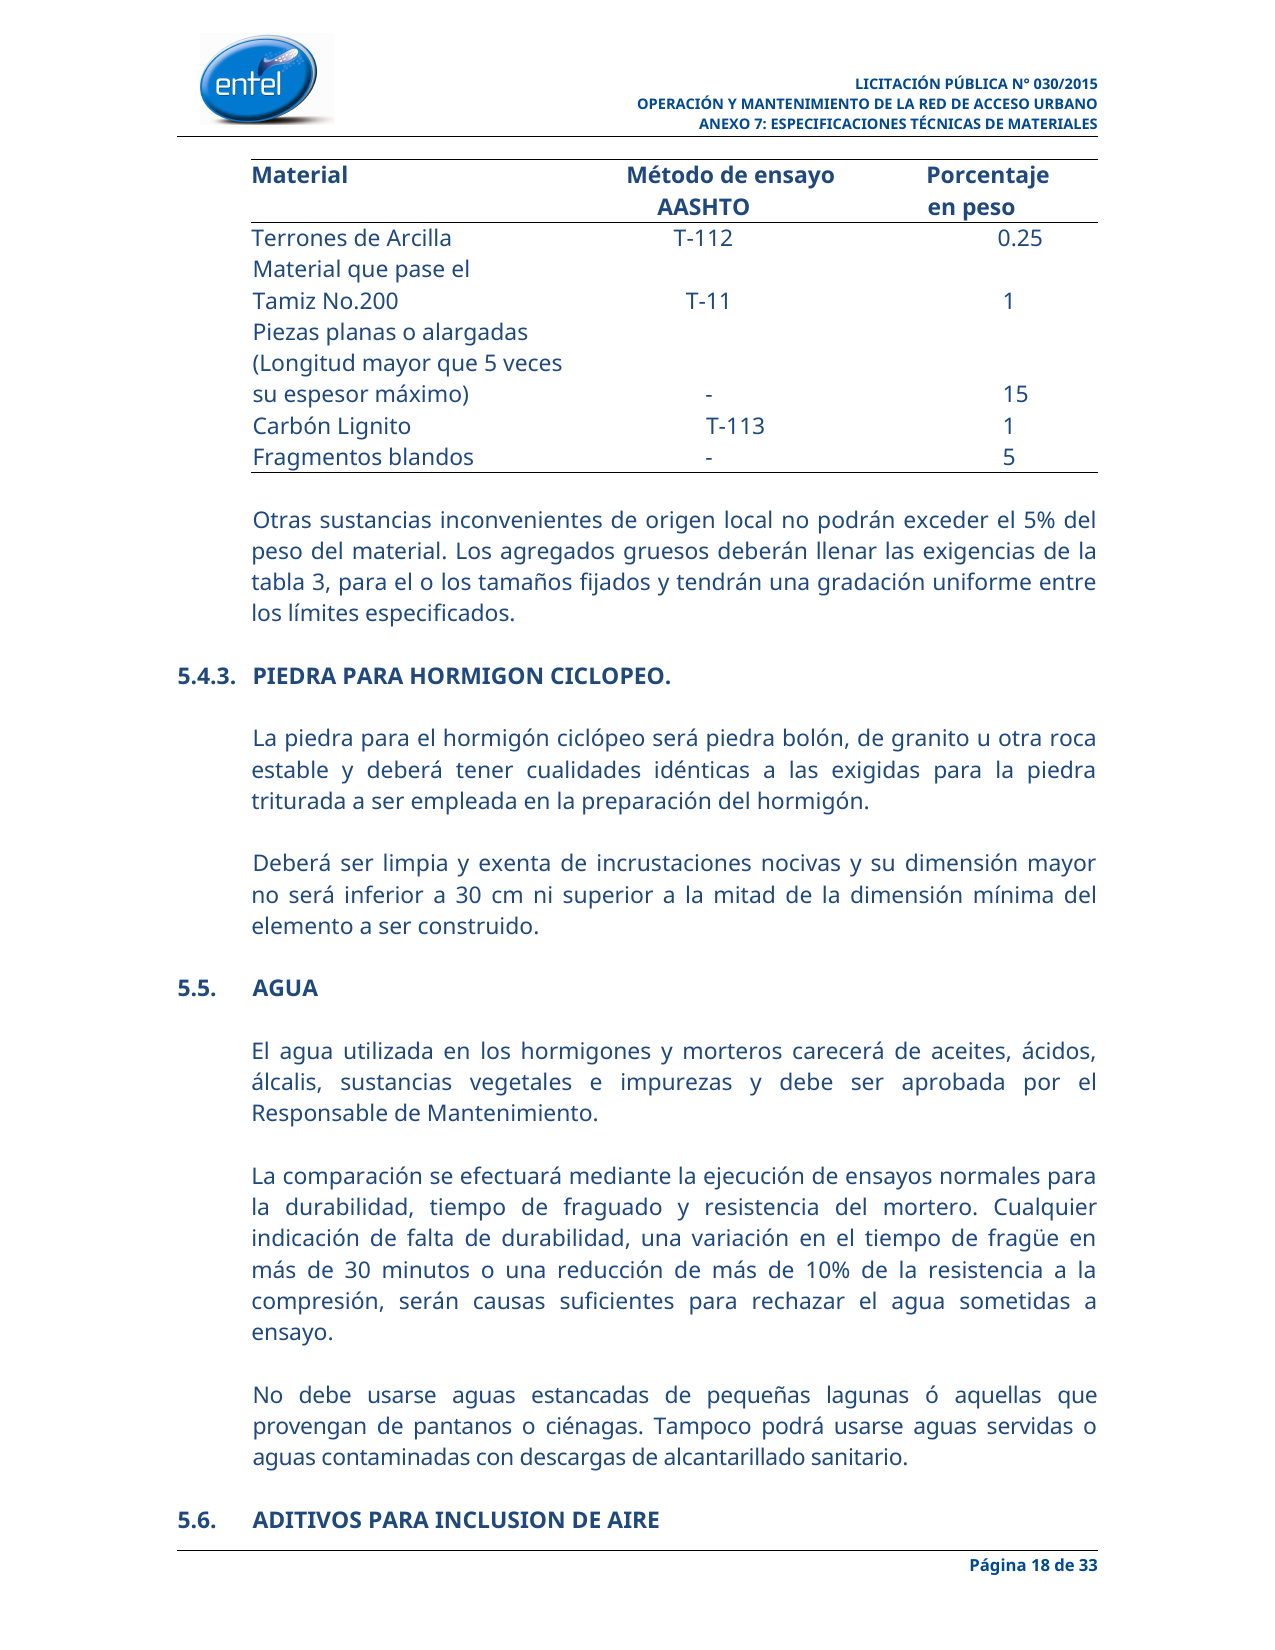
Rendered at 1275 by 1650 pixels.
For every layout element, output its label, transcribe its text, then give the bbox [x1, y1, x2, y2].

text AASHTO en peso [177, 191, 1098, 222]
text El agua utilizada en los hormigones y morteros carecerá de aceites, ácidos, álcalis, sustancias vegetales e impurezas y debe ser aprobada por el Responsable de Mantenimiento. [251, 1035, 1098, 1129]
text Material Método de ensayo Porcentaje [251, 160, 1098, 191]
list AGUA [177, 972, 1098, 1004]
list PIEDRA PARA HORMIGON CICLOPEO. [177, 660, 1098, 691]
text No debe usarse aguas estancadas de pequeñas lagunas ó aquellas que provengan de pantanos o ciénagas. Tampoco podrá usarse aguas servidas o aguas contaminadas con descargas de alcantarillado sanitario. [177, 1379, 1098, 1472]
text Piezas planas o alargadas [177, 316, 1098, 347]
list ADITIVOS PARA INCLUSION DE AIRE [177, 1504, 1098, 1535]
text Tamiz No.200 T-11 1 [177, 285, 1098, 316]
text Carbón Lignito T-113 1 [177, 410, 1098, 441]
text Material que pase el [177, 253, 1098, 285]
text La piedra para el hormigón ciclópeo será piedra bolón, de granito u otra roca estable y deberá tener cualidades idénticas a las exigidas para la piedra triturada a ser empleada en la preparación del hormigón. [251, 722, 1098, 816]
text (Longitud mayor que 5 veces [177, 347, 1098, 378]
picture [199, 33, 335, 125]
text Fragmentos blandos - 5 [177, 441, 1098, 472]
text su espesor máximo) - 15 [177, 378, 1098, 410]
text Deberá ser limpia y exenta de incrustaciones nocivas y su dimensión mayor no será inferior a 30 cm ni superior a la mitad de la dimensión mínima del elemento a ser construido. [251, 847, 1098, 941]
text Terrones de Arcilla T-112 0.25 [251, 223, 1098, 253]
text La comparación se efectuará mediante la ejecución de ensayos normales para la durabilidad, tiempo de fraguado y resistencia del mortero. Cualquier indicación de falta de durabilidad, una variación en el tiempo de fragüe en más de 30 minutos o una reducción de más de 10% de la resistencia a la compresión, serán causas suficientes para rechazar el agua sometidas a ensayo. [251, 1160, 1098, 1347]
text Otras sustancias inconvenientes de origen local no podrán exceder el 5% del peso del material. Los agregados gruesos deberán llenar las exigencias de la tabla 3, para el o los tamaños fijados y tendrán una gradación uniforme entre los límites especificados. [251, 504, 1098, 629]
